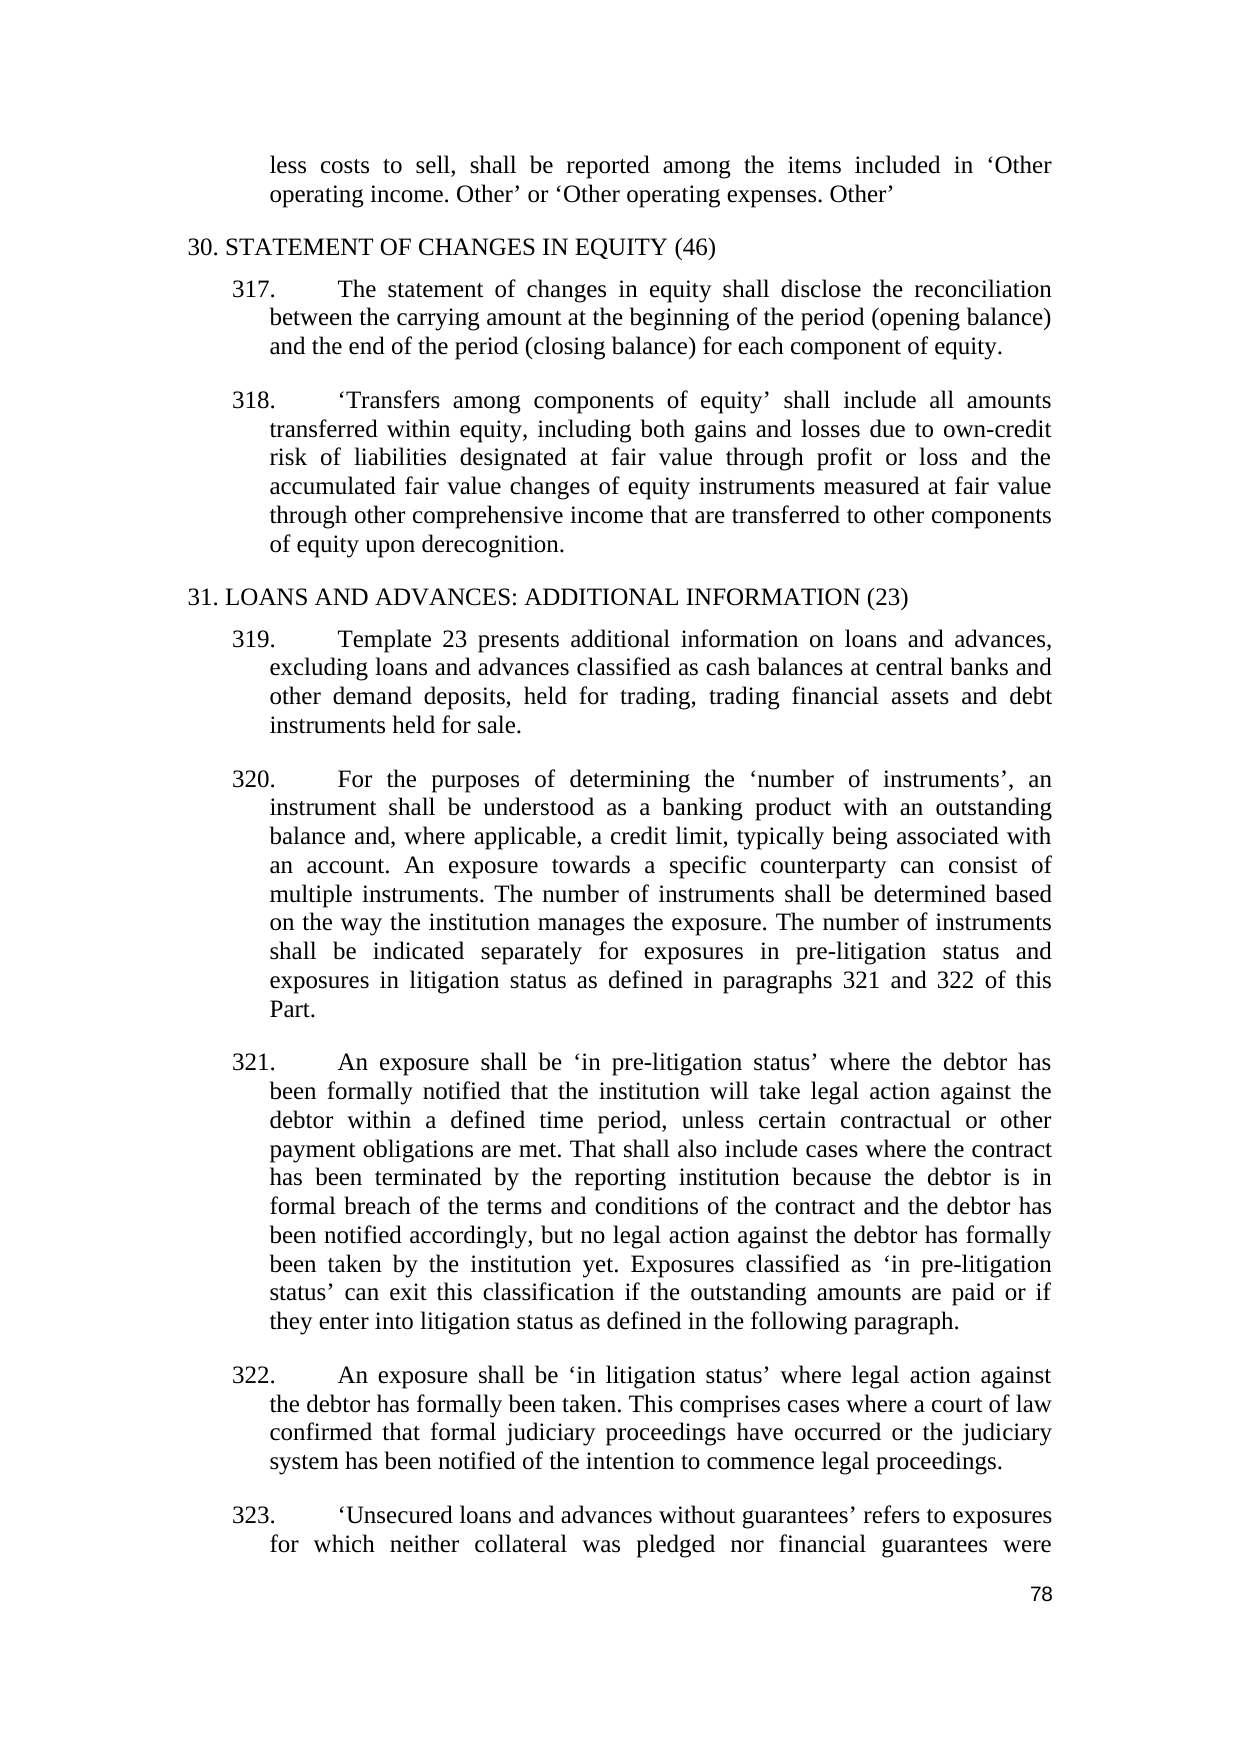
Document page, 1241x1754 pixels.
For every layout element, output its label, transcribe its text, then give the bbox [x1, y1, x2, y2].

text The statement of changes in equity shall disclose the reconciliation between the carrying amount at the beginning of the period (opening balance) and the end of the period (closing balance) for each component of equity. [232, 274, 1053, 360]
text ‘Transfers among components of equity’ shall include all amounts transferred within equity, including both gains and losses due to own-credit risk of liabilities designated at fair value through profit or loss and the accumulated fair value changes of equity instruments measured at fair value through other comprehensive income that are transferred to other components of equity upon derecognition. [232, 385, 1053, 557]
text An exposure shall be ‘in pre-litigation status’ where the debtor has been formally notified that the institution will take legal action against the debtor within a defined time period, unless certain contractual or other payment obligations are met. That shall also include cases where the contract has been terminated by the reporting institution because the debtor is in formal breach of the terms and conditions of the contract and the debtor has been notified accordingly, but no legal action against the debtor has formally been taken by the institution yet. Exposures classified as ‘in pre-litigation status’ can exit this classification if the outstanding amounts are paid or if they enter into litigation status as defined in the following paragraph. [232, 1047, 1053, 1335]
subtitle LOANS AND ADVANCES: ADDITIONAL INFORMATION (23) [187, 582, 1053, 611]
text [232, 150, 1053, 207]
text Template 23 presents additional information on loans and advances, excluding loans and advances classified as cash balances at central banks and other demand deposits, held for trading, trading financial assets and debt instruments held for sale. [232, 624, 1053, 739]
text For the purposes of determining the ‘number of instruments’, an instrument shall be understood as a banking product with an outstanding balance and, where applicable, a credit limit, typically being associated with an account. An exposure towards a specific counterparty can consist of multiple instruments. The number of instruments shall be determined based on the way the institution manages the exposure. The number of instruments shall be indicated separately for exposures in pre-litigation status and exposures in litigation status as defined in paragraphs 321 and 322 of this Part. [232, 764, 1053, 1022]
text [232, 1500, 1053, 1557]
text An exposure shall be ‘in litigation status’ where legal action against the debtor has formally been taken. This comprises cases where a court of law confirmed that formal judiciary proceedings have occurred or the judiciary system has been notified of the intention to commence legal proceedings. [232, 1360, 1053, 1475]
subtitle Statement of changes in equity (46) [187, 232, 1053, 261]
